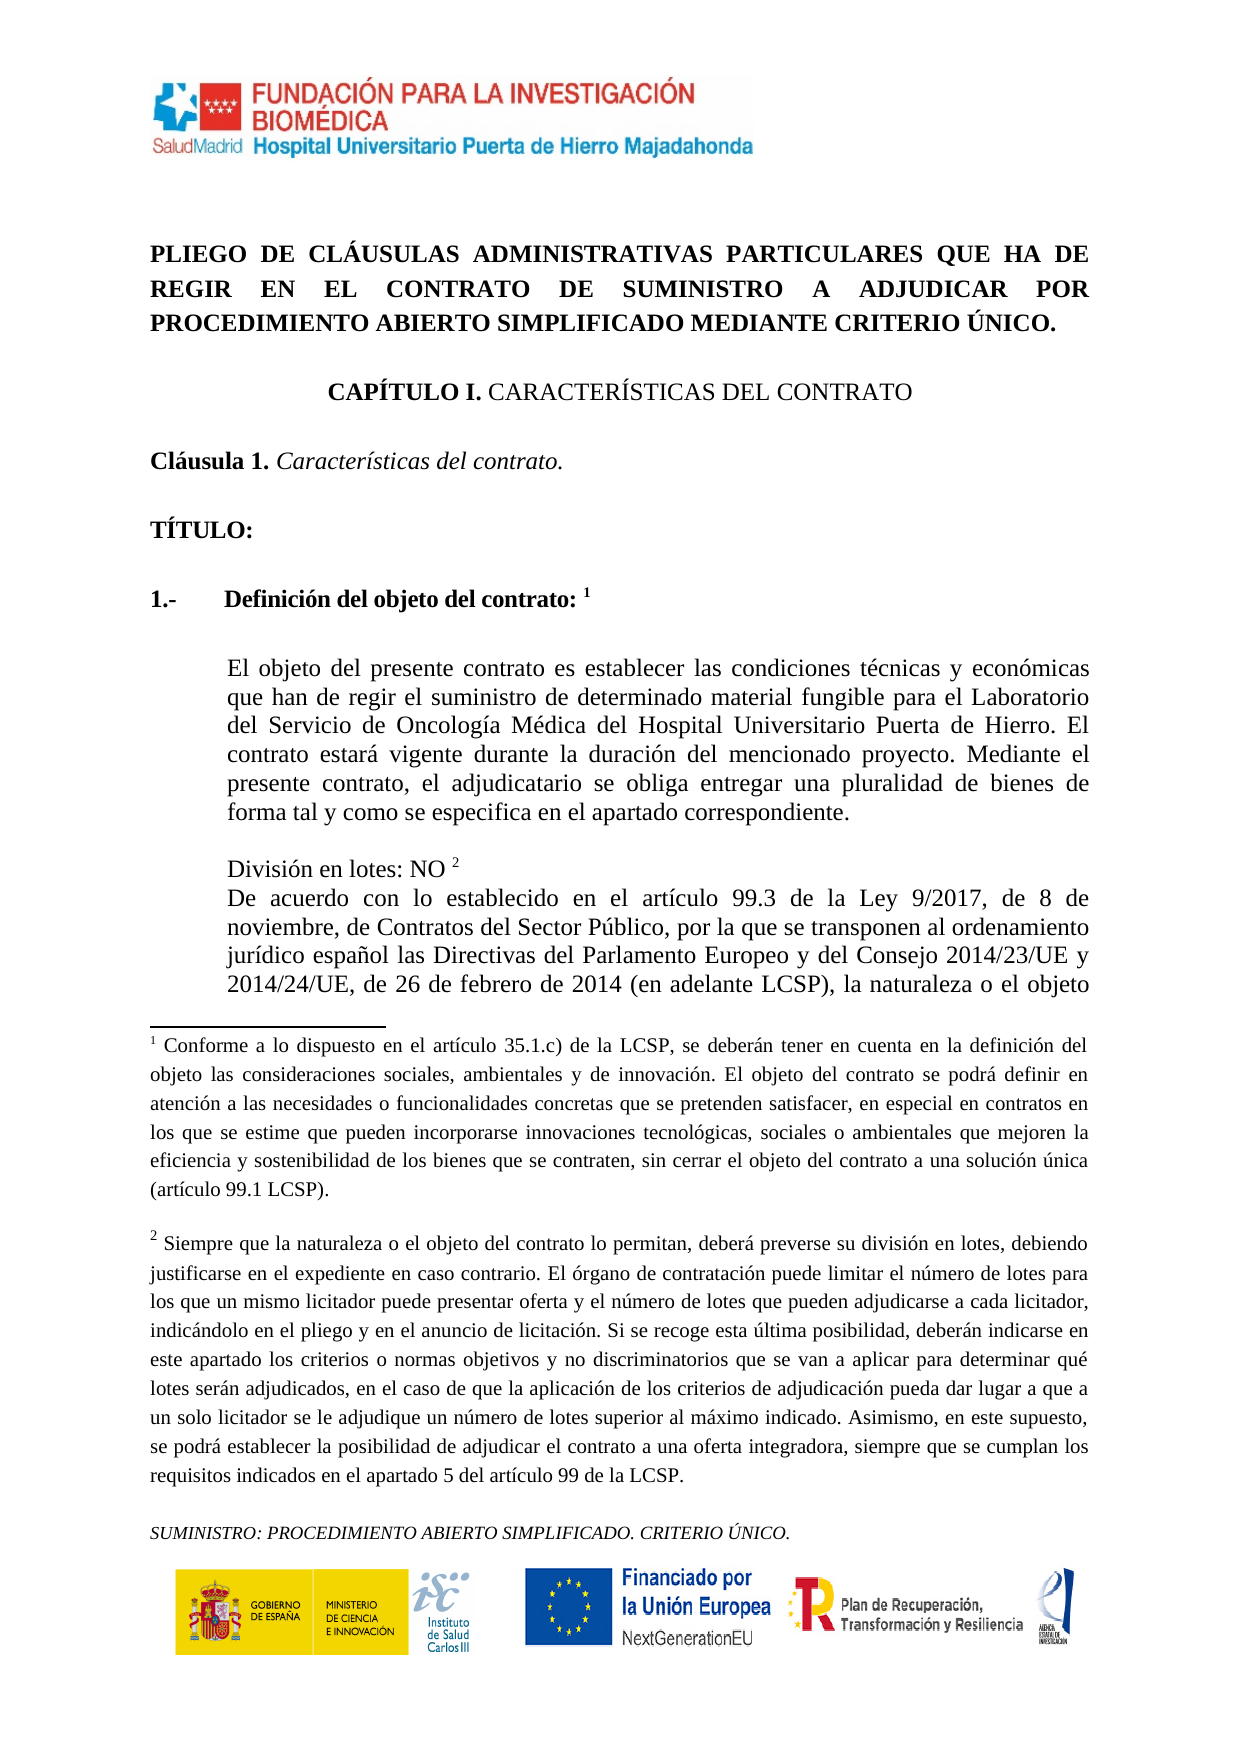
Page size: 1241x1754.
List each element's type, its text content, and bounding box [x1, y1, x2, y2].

picture [150, 75, 755, 161]
picture [522, 1557, 1084, 1655]
text CAPÍTULO I. CARACTERÍSTICAS DEL CONTRATO [150, 377, 1090, 406]
text PLIEGO DE CLÁUSULAS ADMINISTRATIVAS PARTICULARES QUE HA DE REGIR EN EL CONTRATO DE SUMINISTRO A ADJUDICAR POR PROCEDIMIENTO ABIERTO SIMPLIFICADO MEDIANTE CRITERIO ÚNICO. [150, 239, 1090, 337]
picture [175, 1569, 477, 1655]
text El objeto del presente contrato es establecer las condiciones técnicas y económicas que han de regir el suministro de determinado material fungible para el Laboratorio del Servicio de Oncología Médica del Hospital Universitario Puerta de Hierro. El contrato estará vigente durante la duración del mencionado proyecto. Mediante el presente contrato, el adjudicatario se obliga entregar una pluralidad de bienes de forma tal y como se especifica en el apartado correspondiente. [227, 653, 1090, 825]
text TÍTULO: [150, 515, 1090, 544]
text División en lotes: NO [227, 854, 1090, 883]
text 1.- Definición del objeto del contrato: [150, 584, 1090, 613]
text Cláusula 1. Características del contrato. [150, 446, 1090, 475]
text De acuerdo con lo establecido en el artículo 99.3 de la Ley 9/2017, de 8 de noviembre, de Contratos del Sector Público, por la que se transponen al ordenamiento jurídico español las Directivas del Parlamento Europeo y del Consejo 2014/23/UE y 2014/24/UE, de 26 de febrero de 2014 (en adelante LCSP), la naturaleza o el objeto del contrato no permiten la adquisición independiente del suministro mediante su división en lotes. [227, 883, 1090, 998]
